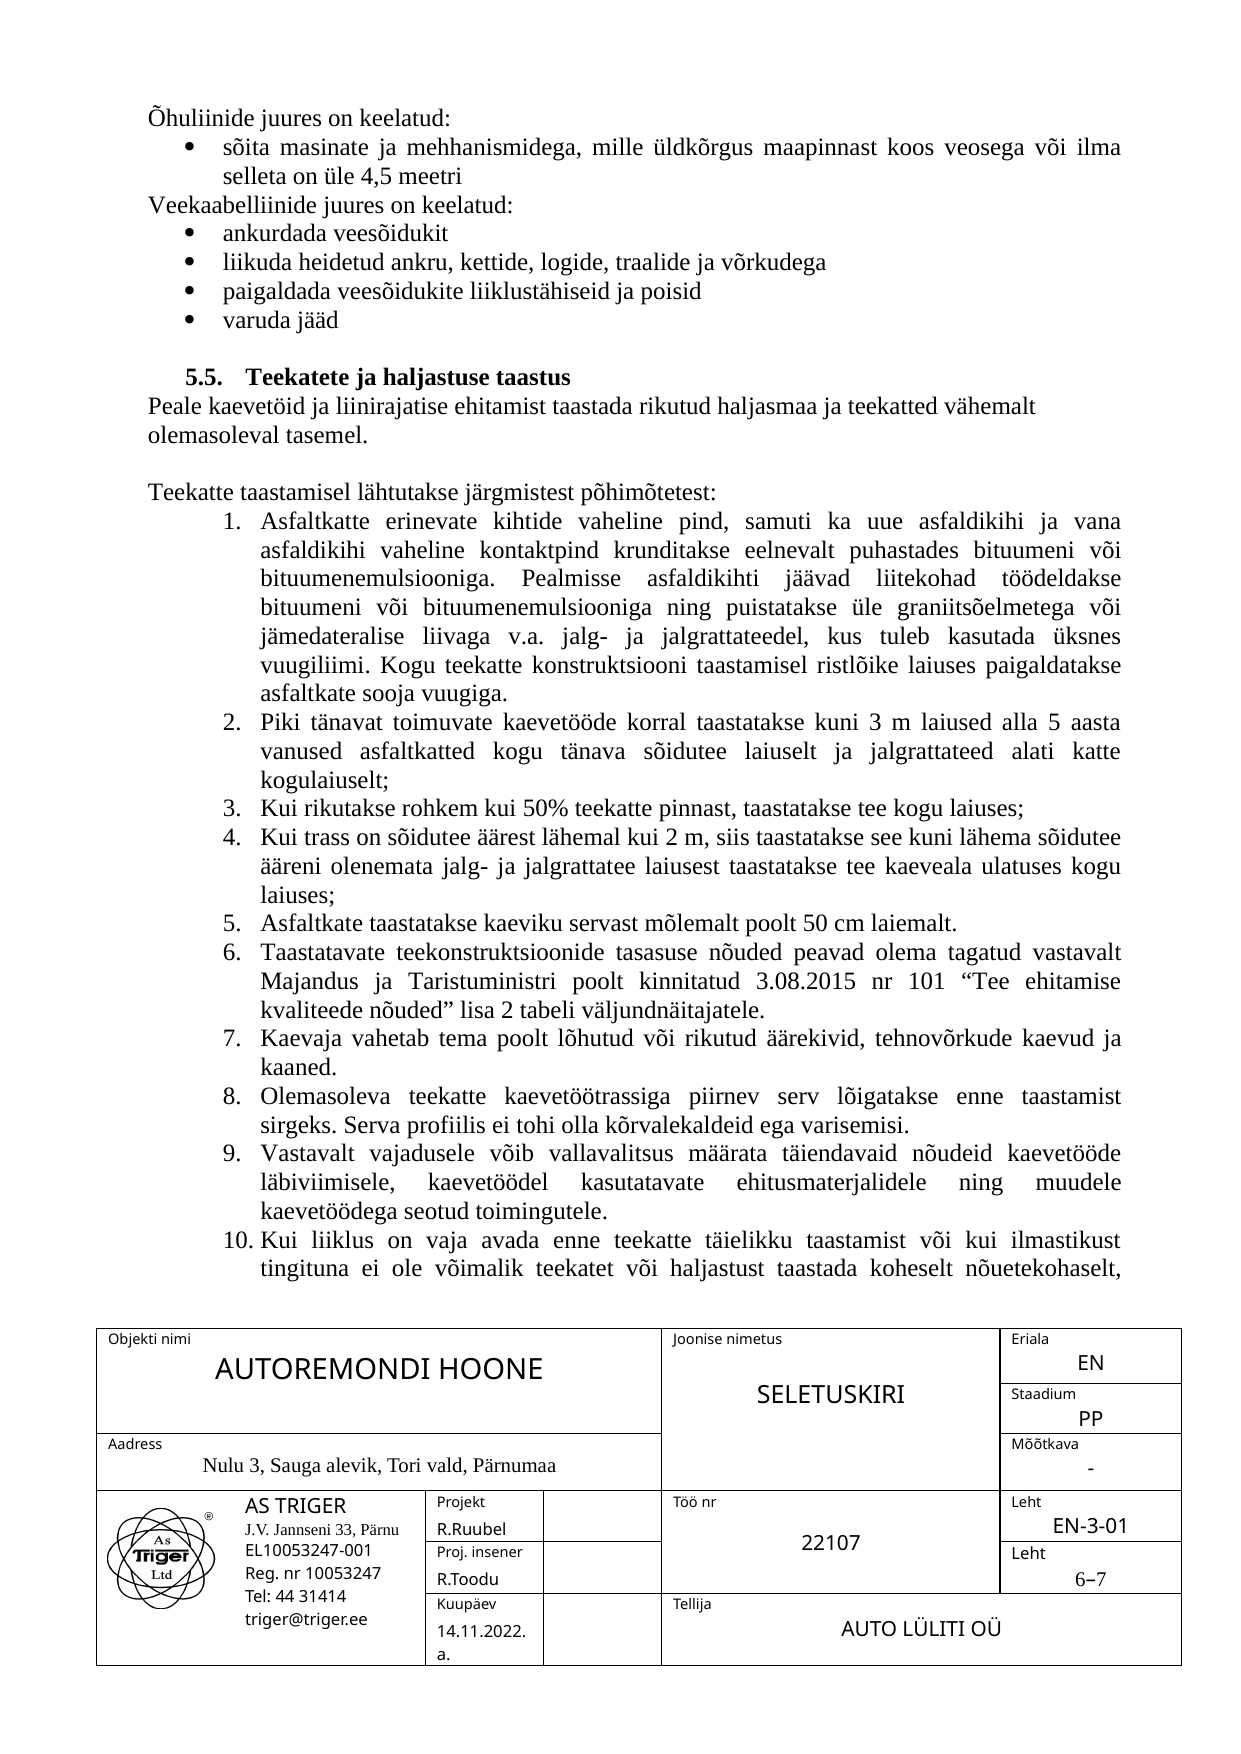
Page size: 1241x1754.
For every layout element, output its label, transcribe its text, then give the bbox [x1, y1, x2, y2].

list varuda jääd [185, 305, 1122, 333]
list Kui trass on sõidutee äärest lähemal kui 2 m, siis taastatakse see kuni lähema sõidutee ääreni olenemata jalg- ja jalgrattatee laiusest taastatakse tee kaeveala ulatuses kogu laiuses; [223, 822, 1122, 908]
list Taastatavate teekonstruktsioonide tasasuse nõuded peavad olema tagatud vastavalt Majandus ja Taristuministri poolt kinnitatud 3.08.2015 nr 101 “Tee ehitamise kvaliteede nõuded” lisa 2 tabeli väljundnäitajatele. [223, 937, 1122, 1023]
list Piki tänavat toimuvate kaevetööde korral taastatakse kuni 3 m laiused alla 5 aasta vanused asfaltkatted kogu tänava sõidutee laiuselt ja jalgrattateed alati katte kogulaiuselt; [223, 707, 1122, 793]
text Veekaabelliinide juures on keelatud: [148, 190, 1122, 218]
list Asfaltkate taastatakse kaeviku servast mõlemalt poolt 50 cm laiemalt. [223, 908, 1122, 937]
subtitle Teekatete ja haljastuse taastus [185, 362, 1122, 391]
list ankurdada veesõidukit [185, 218, 1122, 247]
text Teekatte taastamisel lähtutakse järgmistest põhimõtetest: [148, 477, 1122, 506]
list Vastavalt vajadusele võib vallavalitsus määrata täiendavaid nõudeid kaevetööde läbiviimisele, kaevetöödel kasutatavate ehitusmaterjalidele ning muudele kaevetöödega seotud toimingutele. [223, 1138, 1122, 1225]
list paigaldada veesõidukite liiklustähiseid ja poisid [185, 276, 1122, 305]
text Peale kaevetöid ja liinirajatise ehitamist taastada rikutud haljasmaa ja teekatted vähemalt olemasoleval tasemel. [148, 391, 1122, 448]
list sõita masinate ja mehhanismidega, mille üldkõrgus maapinnast koos veosega või ilma selleta on üle 4,5 meetri [185, 132, 1122, 190]
list Asfaltkatte erinevate kihtide vaheline pind, samuti ka uue asfaldikihi ja vana asfaldikihi vaheline kontaktpind krunditakse eelnevalt puhastades bituumeni või bituumenemulsiooniga. Pealmisse asfaldikihti jäävad liitekohad töödeldakse bituumeni või bituumenemulsiooniga ning puistatakse üle graniitsõelmetega või jämedateralise liivaga v.a. jalg- ja jalgrattateedel, kus tuleb kasutada üksnes vuugiliimi. Kogu teekatte konstruktsiooni taastamisel ristlõike laiuses paigaldatakse asfaltkate sooja vuugiga. [223, 506, 1122, 707]
list Olemasoleva teekatte kaevetöötrassiga piirnev serv lõigatakse enne taastamist sirgeks. Serva profiilis ei tohi olla kõrvalekaldeid ega varisemisi. [223, 1081, 1122, 1138]
list Kui rikutakse rohkem kui 50% teekatte pinnast, taastatakse tee kogu laiuses; [223, 793, 1122, 822]
picture [107, 1508, 218, 1609]
list liikuda heidetud ankru, kettide, logide, traalide ja võrkudega [185, 247, 1122, 276]
text Õhuliinide juures on keelatud: [148, 103, 1122, 132]
list Kaevaja vahetab tema poolt lõhutud või rikutud äärekivid, tehnovõrkude kaevud ja kaaned. [223, 1023, 1122, 1081]
